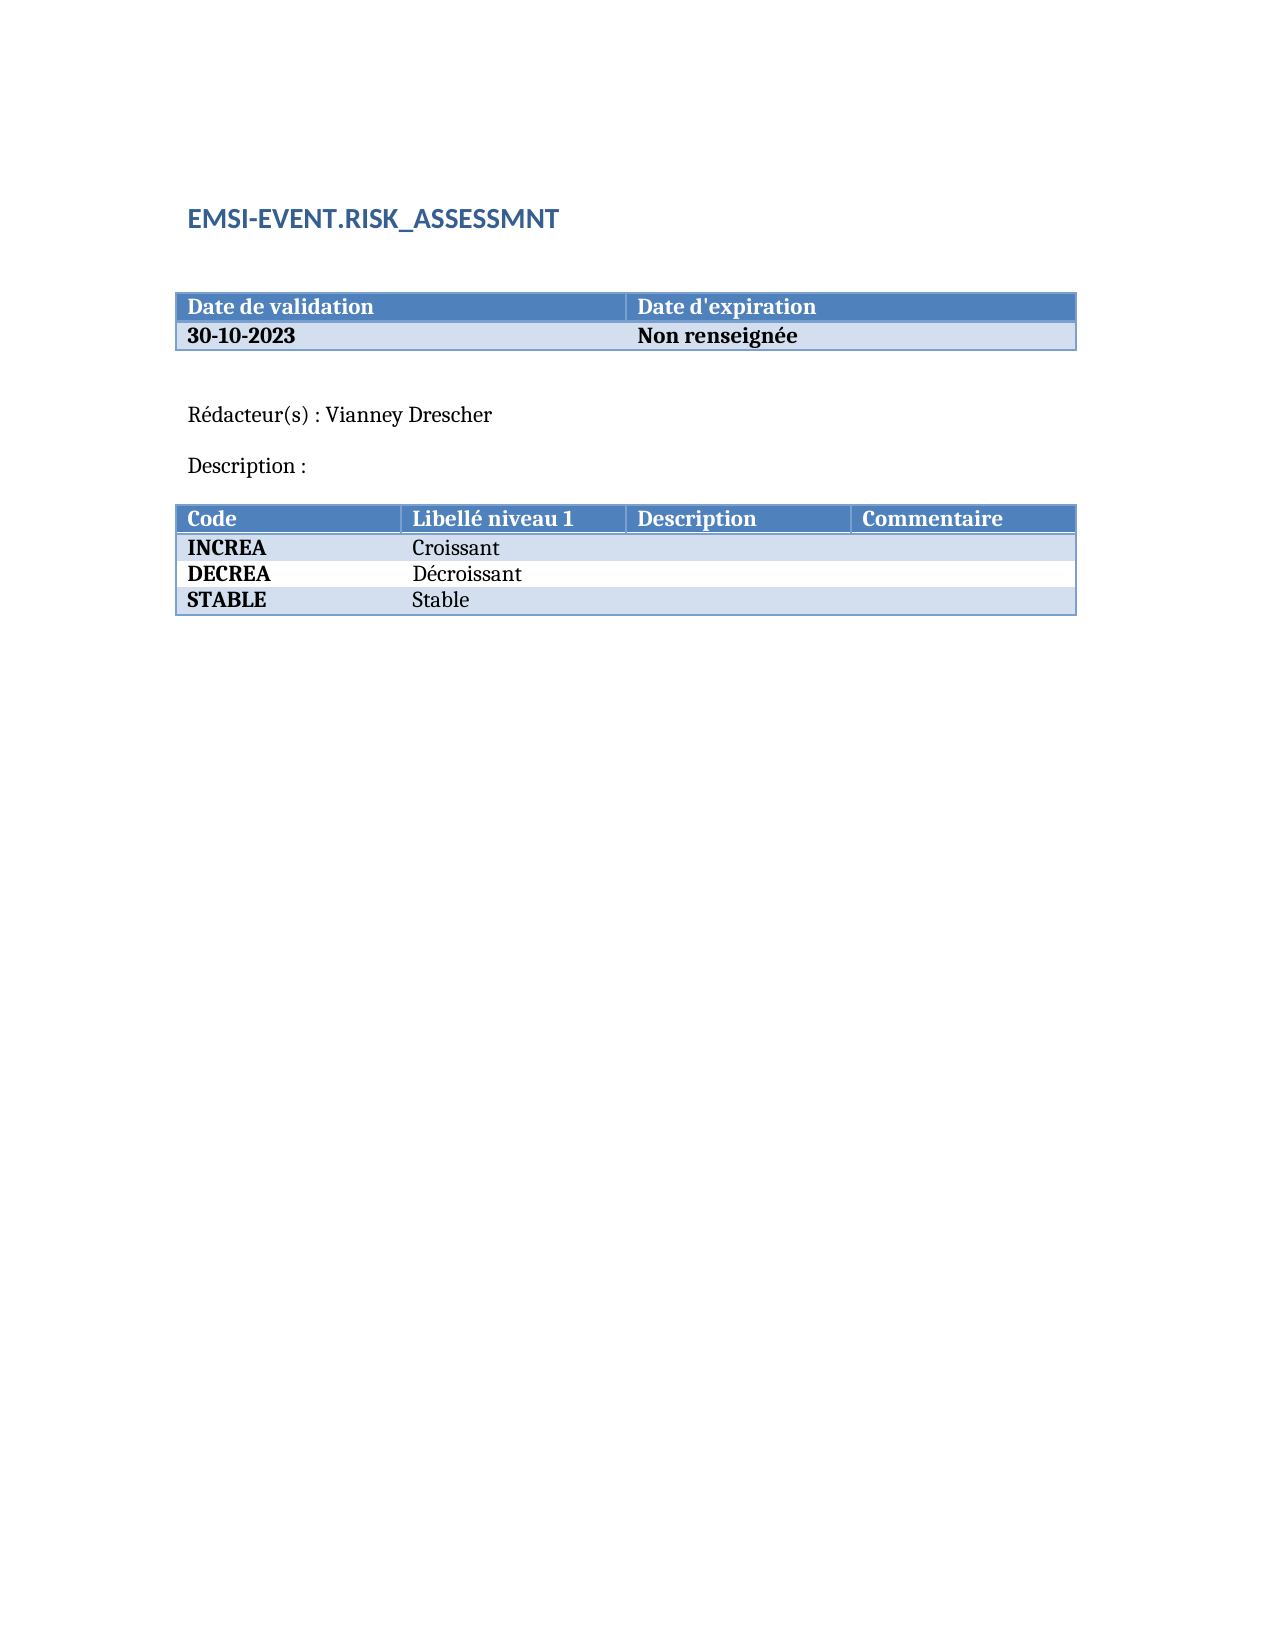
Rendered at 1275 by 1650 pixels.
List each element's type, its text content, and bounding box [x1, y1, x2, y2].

text Rédacteur(s) : Vianney Drescher [187, 402, 1087, 428]
table_cell STABLE [177, 587, 401, 614]
table_cell DECREA [177, 561, 401, 587]
table_cell Non renseignée [626, 323, 1075, 349]
table_cell [626, 535, 851, 561]
table_cell [851, 587, 1075, 614]
table_header Commentaire [852, 506, 1075, 532]
table_cell [851, 561, 1075, 587]
table_header Description [627, 506, 850, 532]
table_cell [851, 535, 1075, 561]
table_cell Décroissant [401, 561, 626, 587]
subtitle EMSI-EVENT.RISK_ASSESSMNT [187, 200, 1087, 236]
table_cell [626, 561, 851, 587]
table_cell Croissant [401, 535, 626, 561]
table_cell [626, 587, 851, 614]
text Description : [187, 453, 1087, 479]
table_header Libellé niveau 1 [402, 506, 625, 532]
table_cell INCREA [177, 535, 401, 561]
table_cell Stable [401, 587, 626, 614]
table_header Code [177, 506, 400, 532]
table_cell 30-10-2023 [177, 323, 626, 349]
table_header Date d'expiration [627, 294, 1075, 320]
table_header Date de validation [177, 294, 625, 320]
